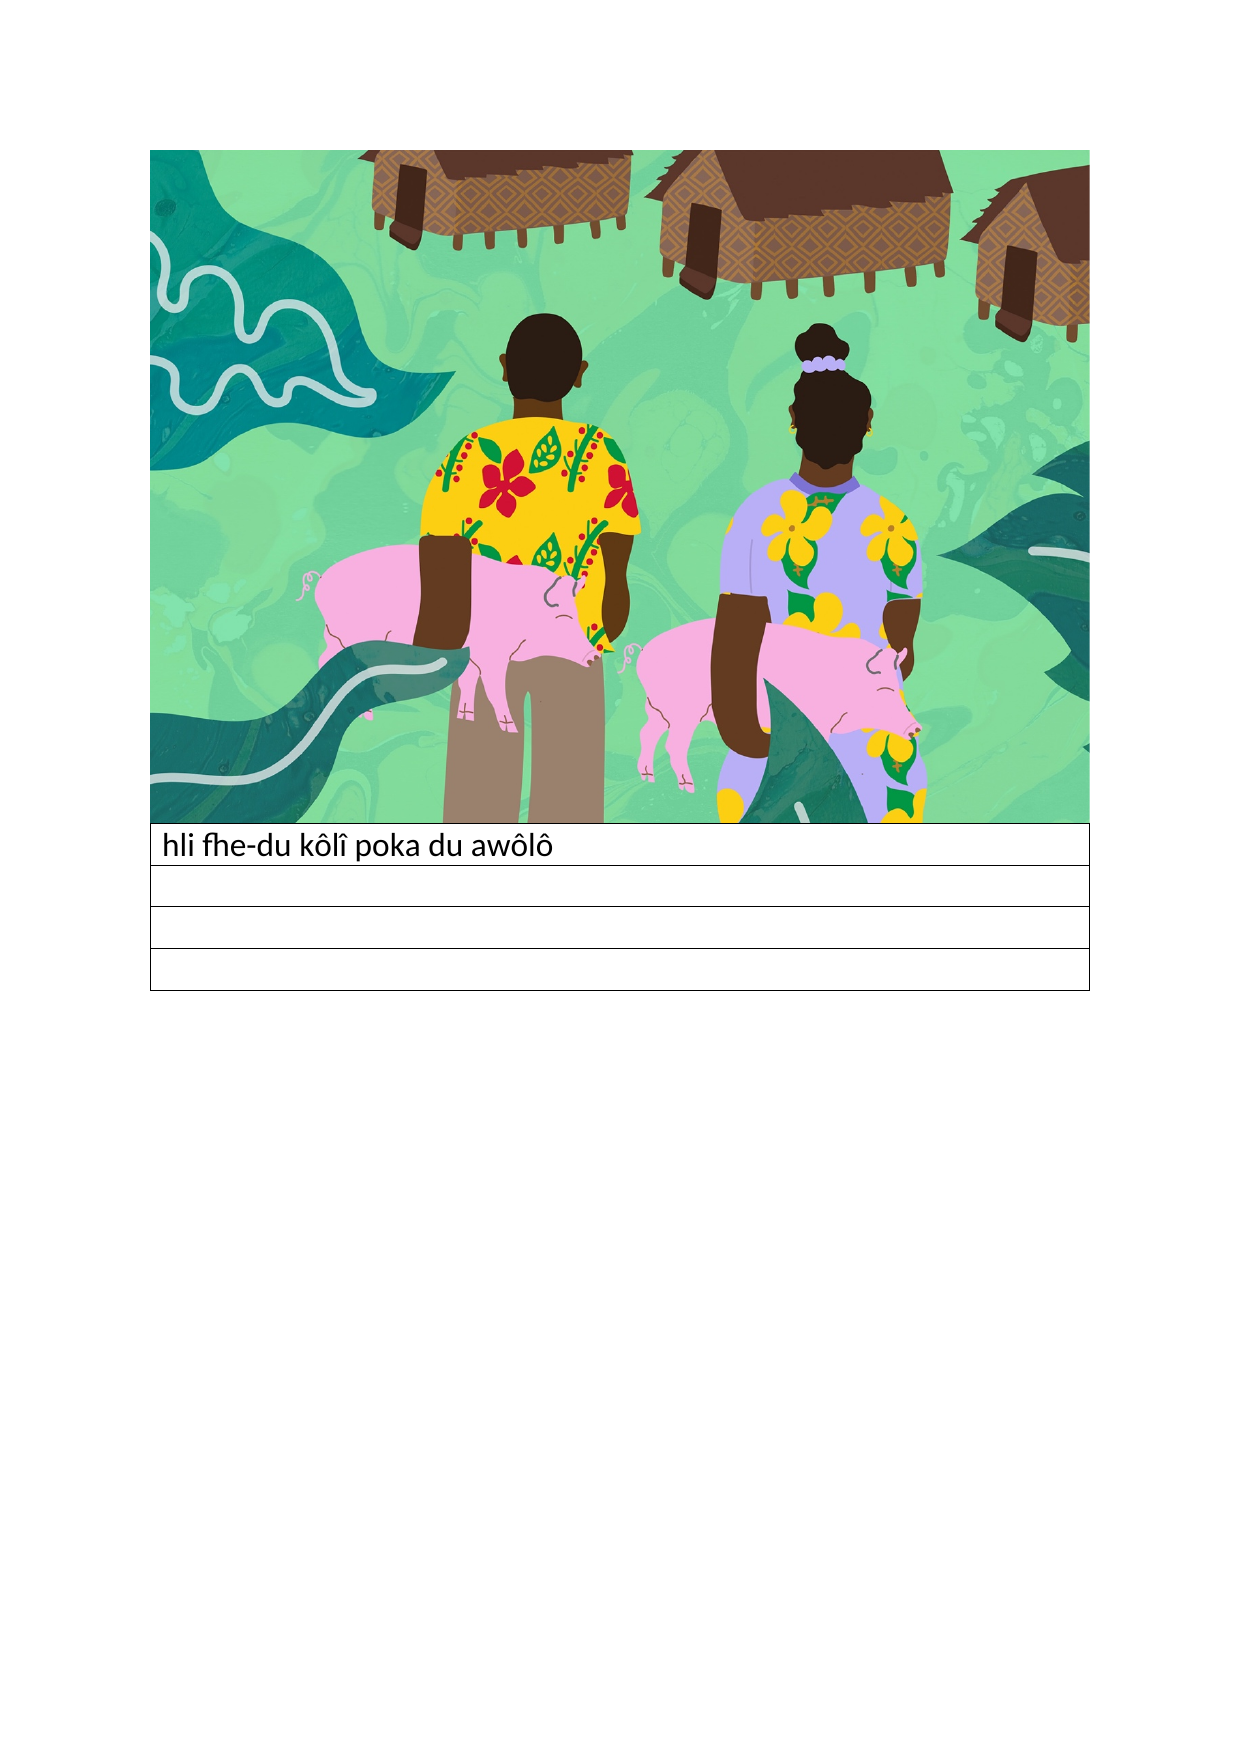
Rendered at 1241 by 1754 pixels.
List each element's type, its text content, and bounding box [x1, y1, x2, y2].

table_header hli fhe-du kôlî poka du awôlô [151, 824, 1089, 864]
table_cell [151, 949, 1089, 990]
table_cell [151, 866, 1089, 906]
table_cell [151, 907, 1089, 948]
picture [150, 150, 1090, 823]
